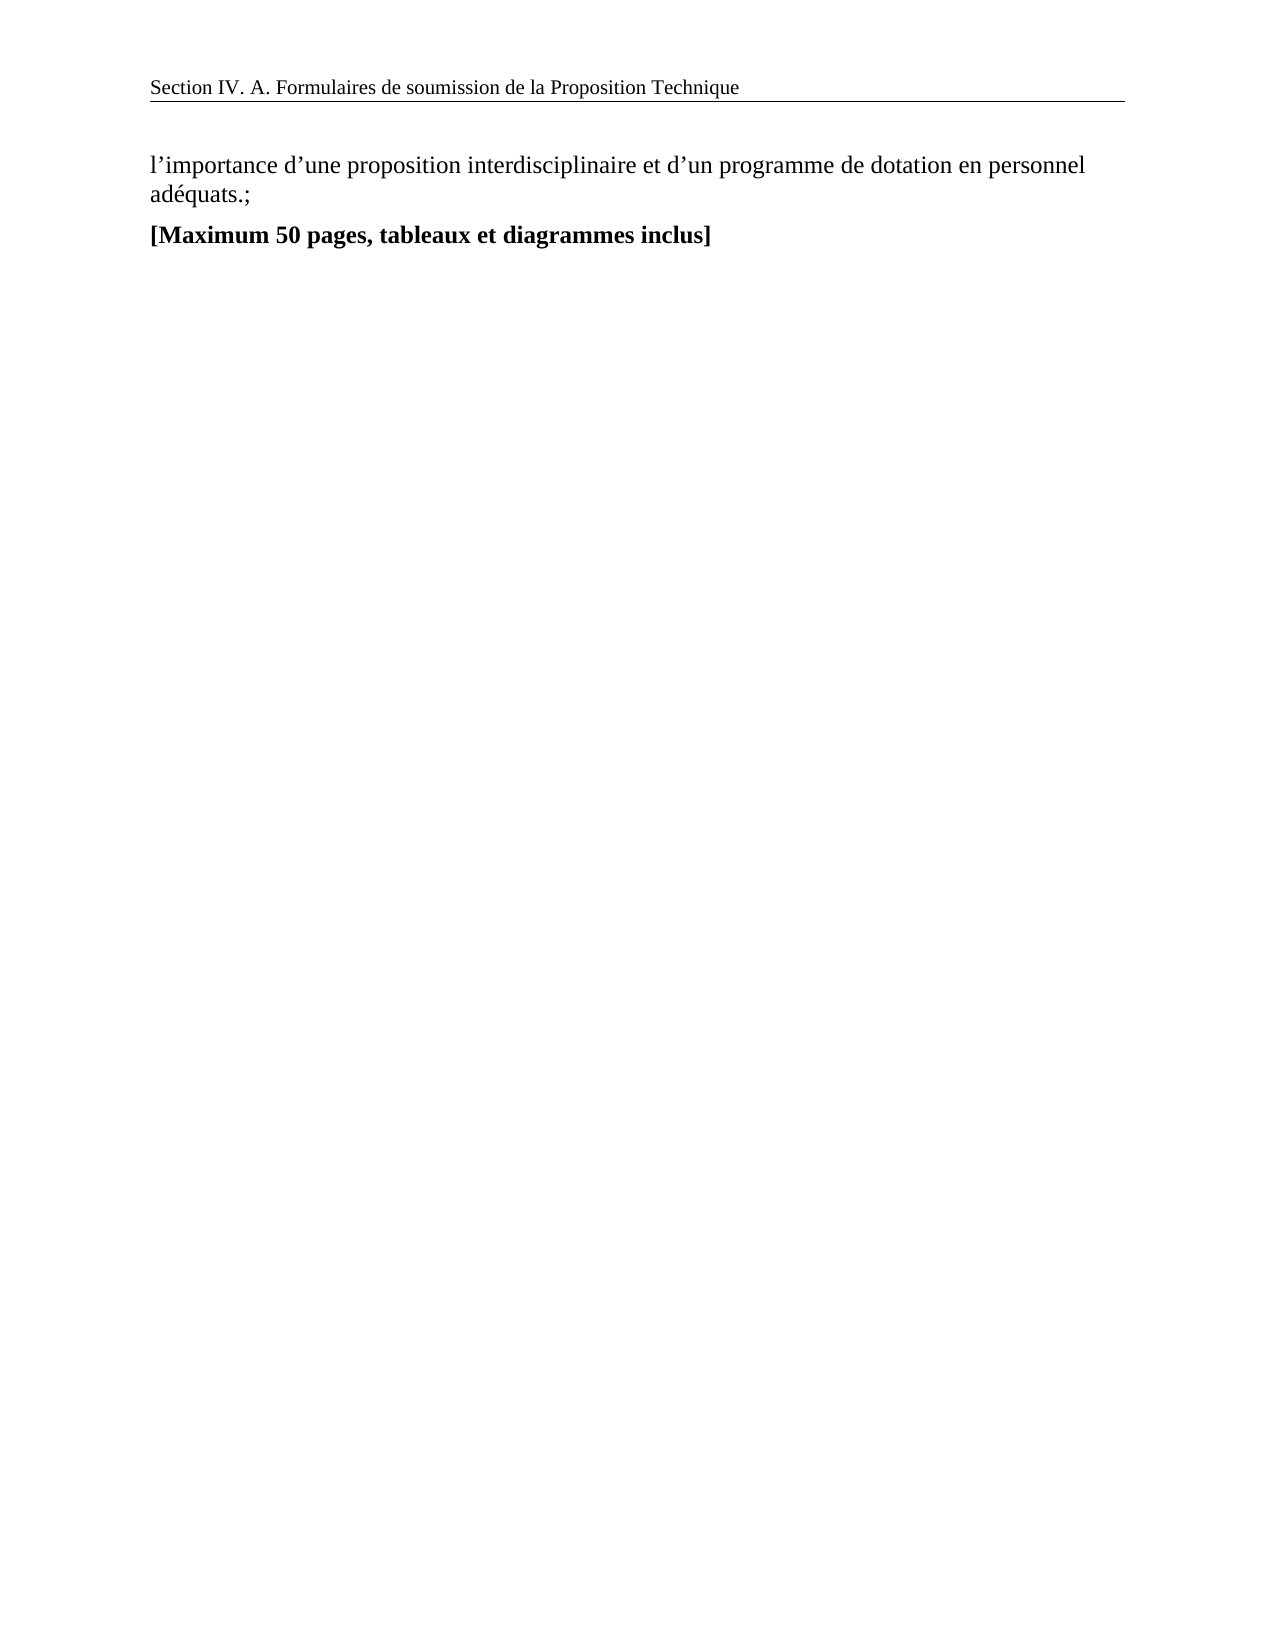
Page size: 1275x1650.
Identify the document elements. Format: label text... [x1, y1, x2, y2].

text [150, 150, 1125, 207]
text [Maximum 50 pages, tableaux et diagrammes inclus] [150, 220, 1125, 249]
